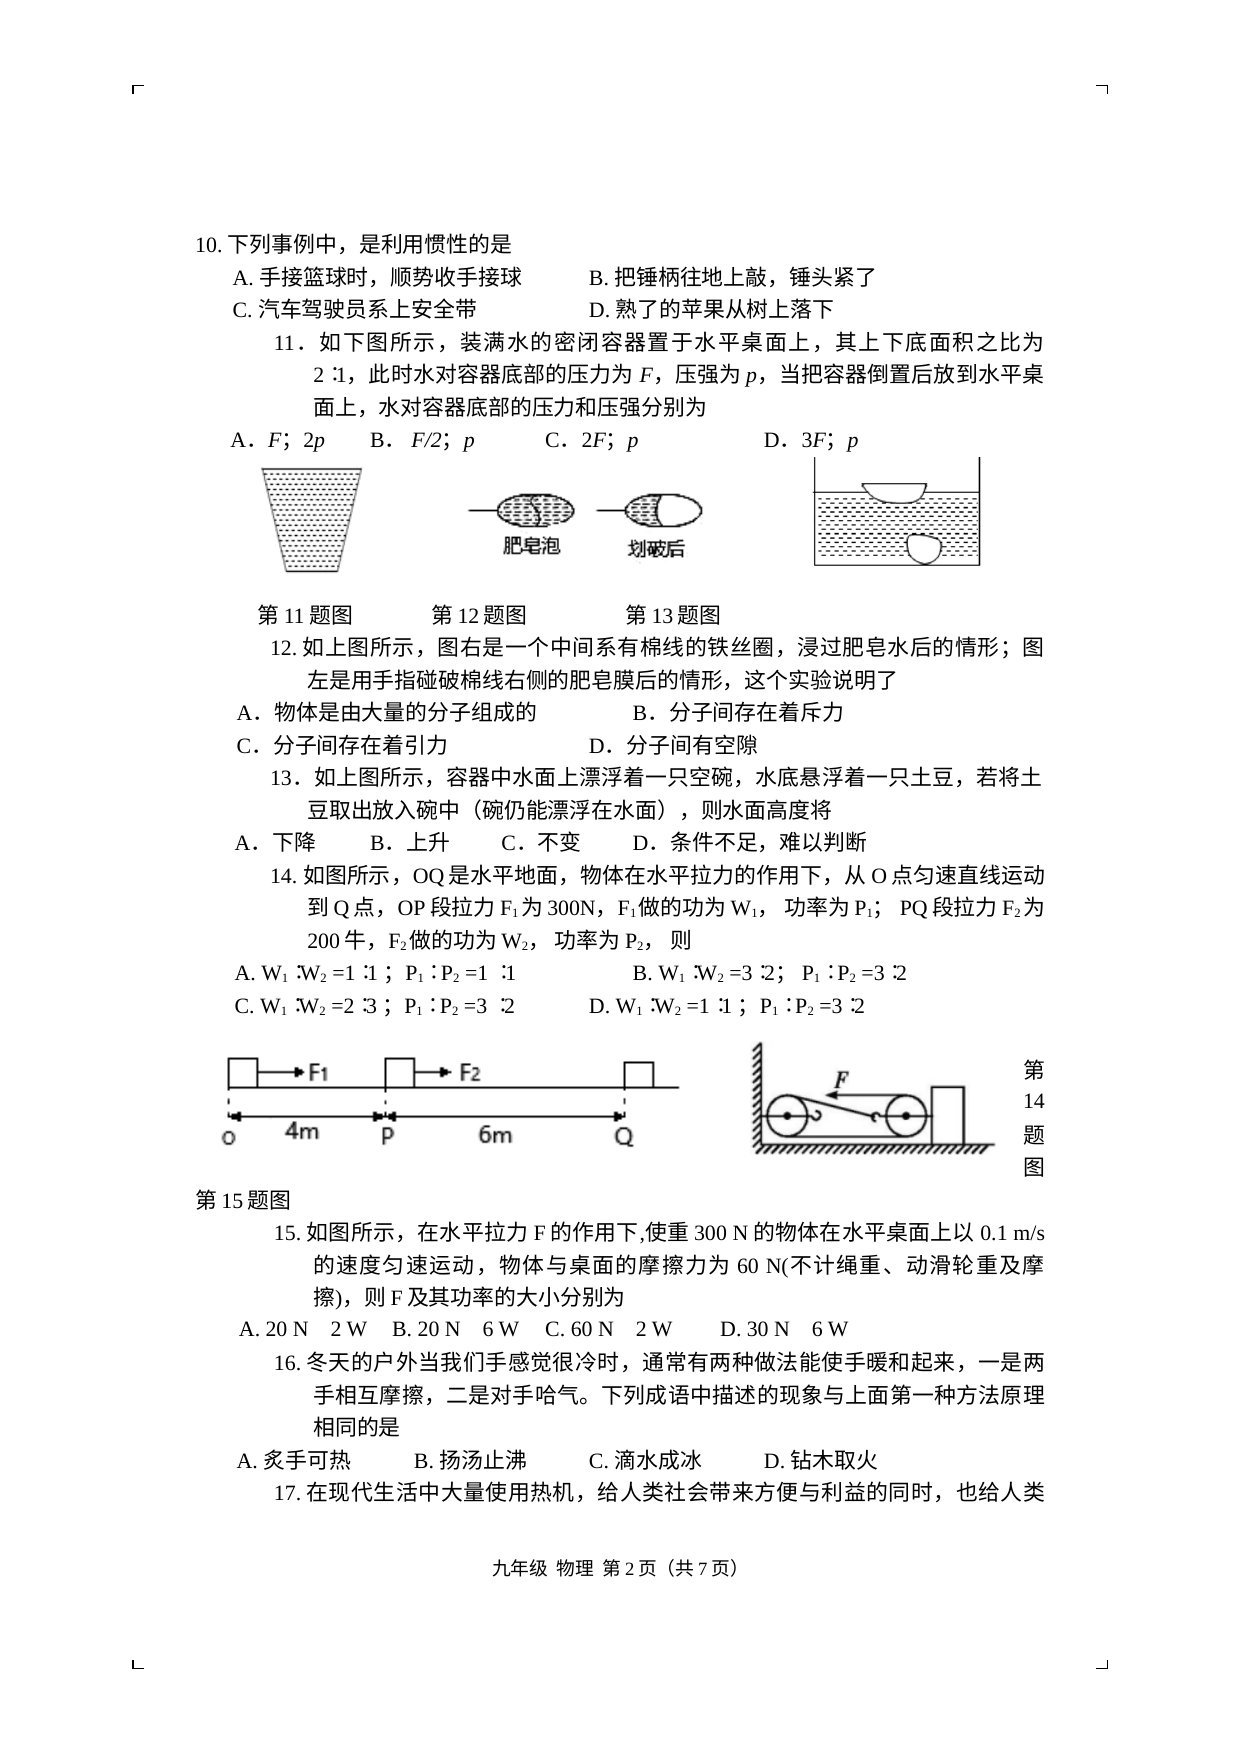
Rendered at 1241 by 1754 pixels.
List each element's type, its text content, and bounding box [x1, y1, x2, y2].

text A. 手接篮球时，顺势收手接球 B. 把锤柄往地上敲，锤头紧了 [195, 259, 1045, 292]
text A．物体是由大量的分子组成的 B．分子间存在着斥力 [195, 695, 1045, 727]
list 如图所示，在水平拉力F的作用下,使重300 N的物体在水平桌面上以0.1 m/s 的速度匀速运动，物体与桌面的摩擦力为60 N(不计绳重、动滑轮重及摩擦)，则F及其功率的大小分别为 [274, 1215, 1045, 1312]
text 14. 如图所示，OQ是水平地面，物体在水平拉力的作用下，从O点匀速直线运动到Q点，OP段拉力F1为300N，F1做的功为W1， 功率为P1； PQ段拉力F2为200牛，F2做的功为W2， 功率为P2， 则 [270, 857, 1045, 955]
text C. 汽车驾驶员系上安全带 D. 熟了的苹果从树上落下 [195, 292, 1045, 324]
list 20 N 2 W B. 20 N 6 W C. 60 N 2 W D. 30 N 6 W [195, 1312, 1045, 1345]
text 第11题图 第12题图 第13题图 [195, 597, 1045, 630]
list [274, 1475, 1045, 1507]
text A．下降 B．上升 C．不变 D．条件不足，难以判断 [195, 825, 1045, 857]
text 第14题图 第15题图 [195, 1020, 1045, 1215]
text A. W1∶W2 =1∶1 ；P1∶ P2 =1 ∶1 B. W1∶W2 =3∶2； P1∶ P2 =3∶2 [195, 955, 1045, 987]
list 冬天的户外当我们手感觉很冷时，通常有两种做法能使手暖和起来，一是两手相互摩擦，二是对手哈气。下列成语中描述的现象与上面第一种方法原理相同的是 [274, 1345, 1045, 1442]
text 11．如下图所示，装满水的密闭容器置于水平桌面上，其上下底面积之比为2∶1，此时水对容器底部的压力为F，压强为p，当把容器倒置后放到水平桌面上，水对容器底部的压力和压强分别为 [274, 324, 1045, 422]
picture [738, 1040, 1004, 1162]
text 10. 下列事例中，是利用惯性的是 [195, 227, 1045, 259]
text 13．如上图所示，容器中水面上漂浮着一只空碗，水底悬浮着一只土豆，若将土豆取出放入碗中（碗仍能漂浮在水面），则水面高度将 [270, 760, 1045, 825]
text C．分子间存在着引力 D．分子间有空隙 [195, 727, 1045, 760]
list 炙手可热 B. 扬汤止沸 C. 滴水成冰 D. 钻木取火 [195, 1442, 1045, 1475]
list 如上图所示，图右是一个中间系有棉线的铁丝圈，浸过肥皂水后的情形；图左是用手指碰破棉线右侧的肥皂膜后的情形，这个实验说明了 [270, 630, 1045, 695]
text C. W1∶W2 =2∶3 ；P1∶ P2 =3 ∶2 D. W1∶W2 =1∶1 ；P1∶ P2 =3∶2 [195, 987, 1045, 1020]
text A．F；2p B． F/2；p C．2F；p D．3F；p [195, 422, 1045, 454]
